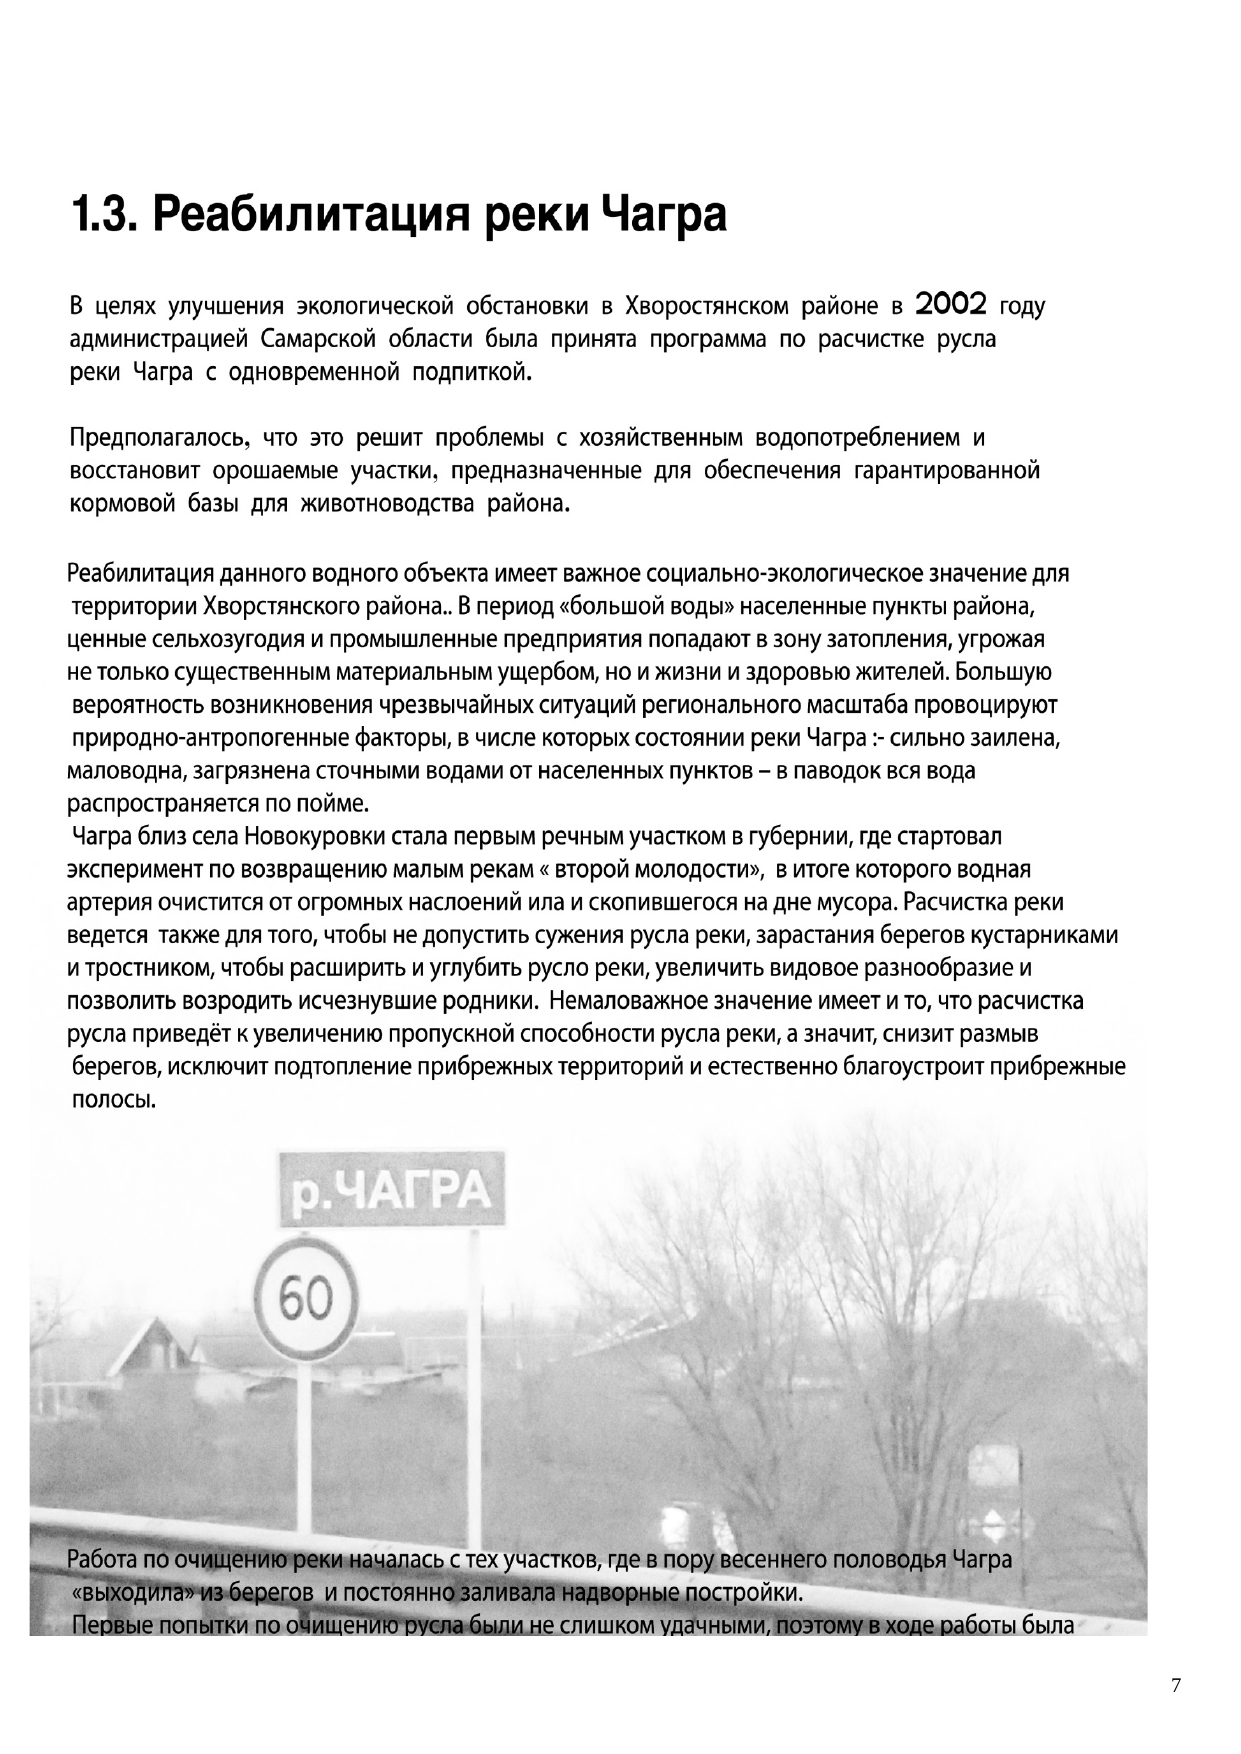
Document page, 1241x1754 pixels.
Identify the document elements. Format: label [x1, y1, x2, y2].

picture [29, 118, 1148, 1636]
